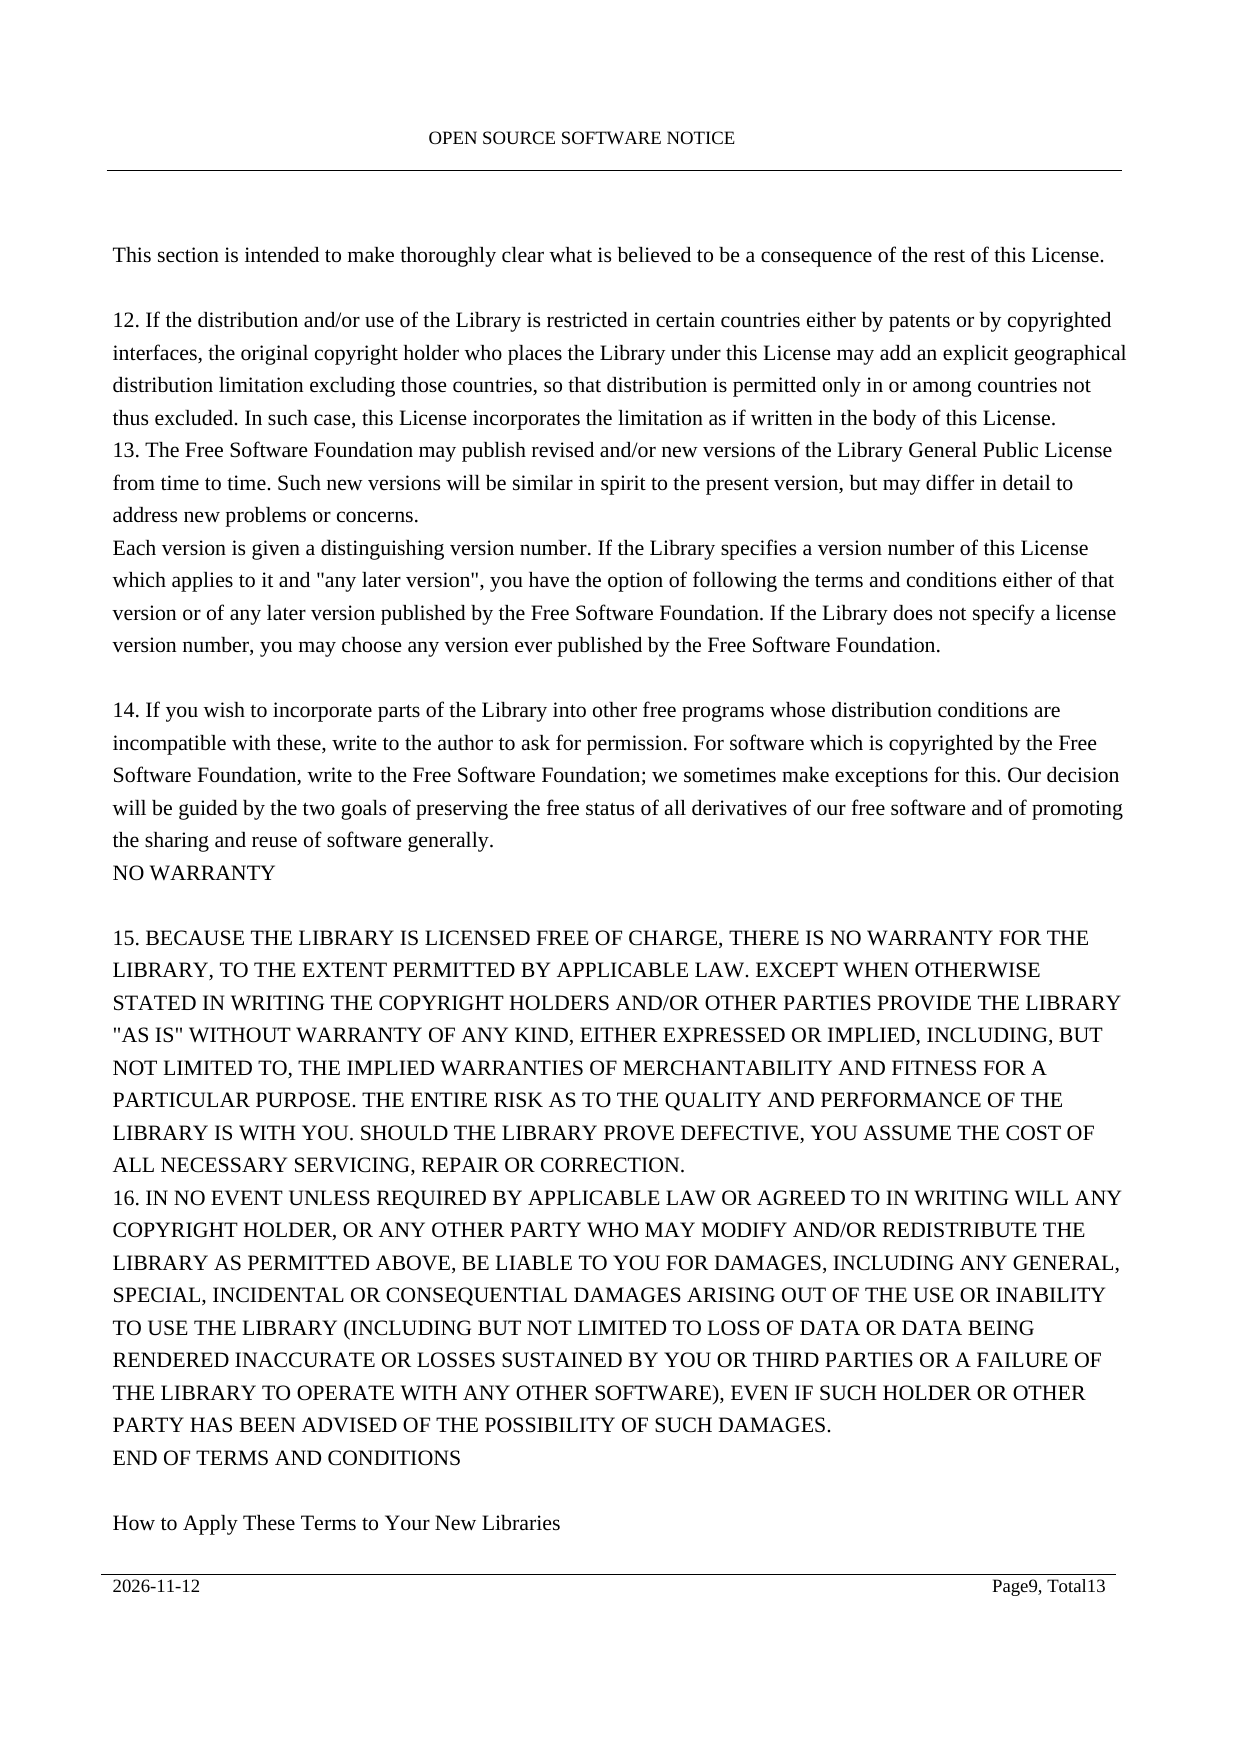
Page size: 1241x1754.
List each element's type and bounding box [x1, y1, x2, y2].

text [112, 206, 1128, 1539]
